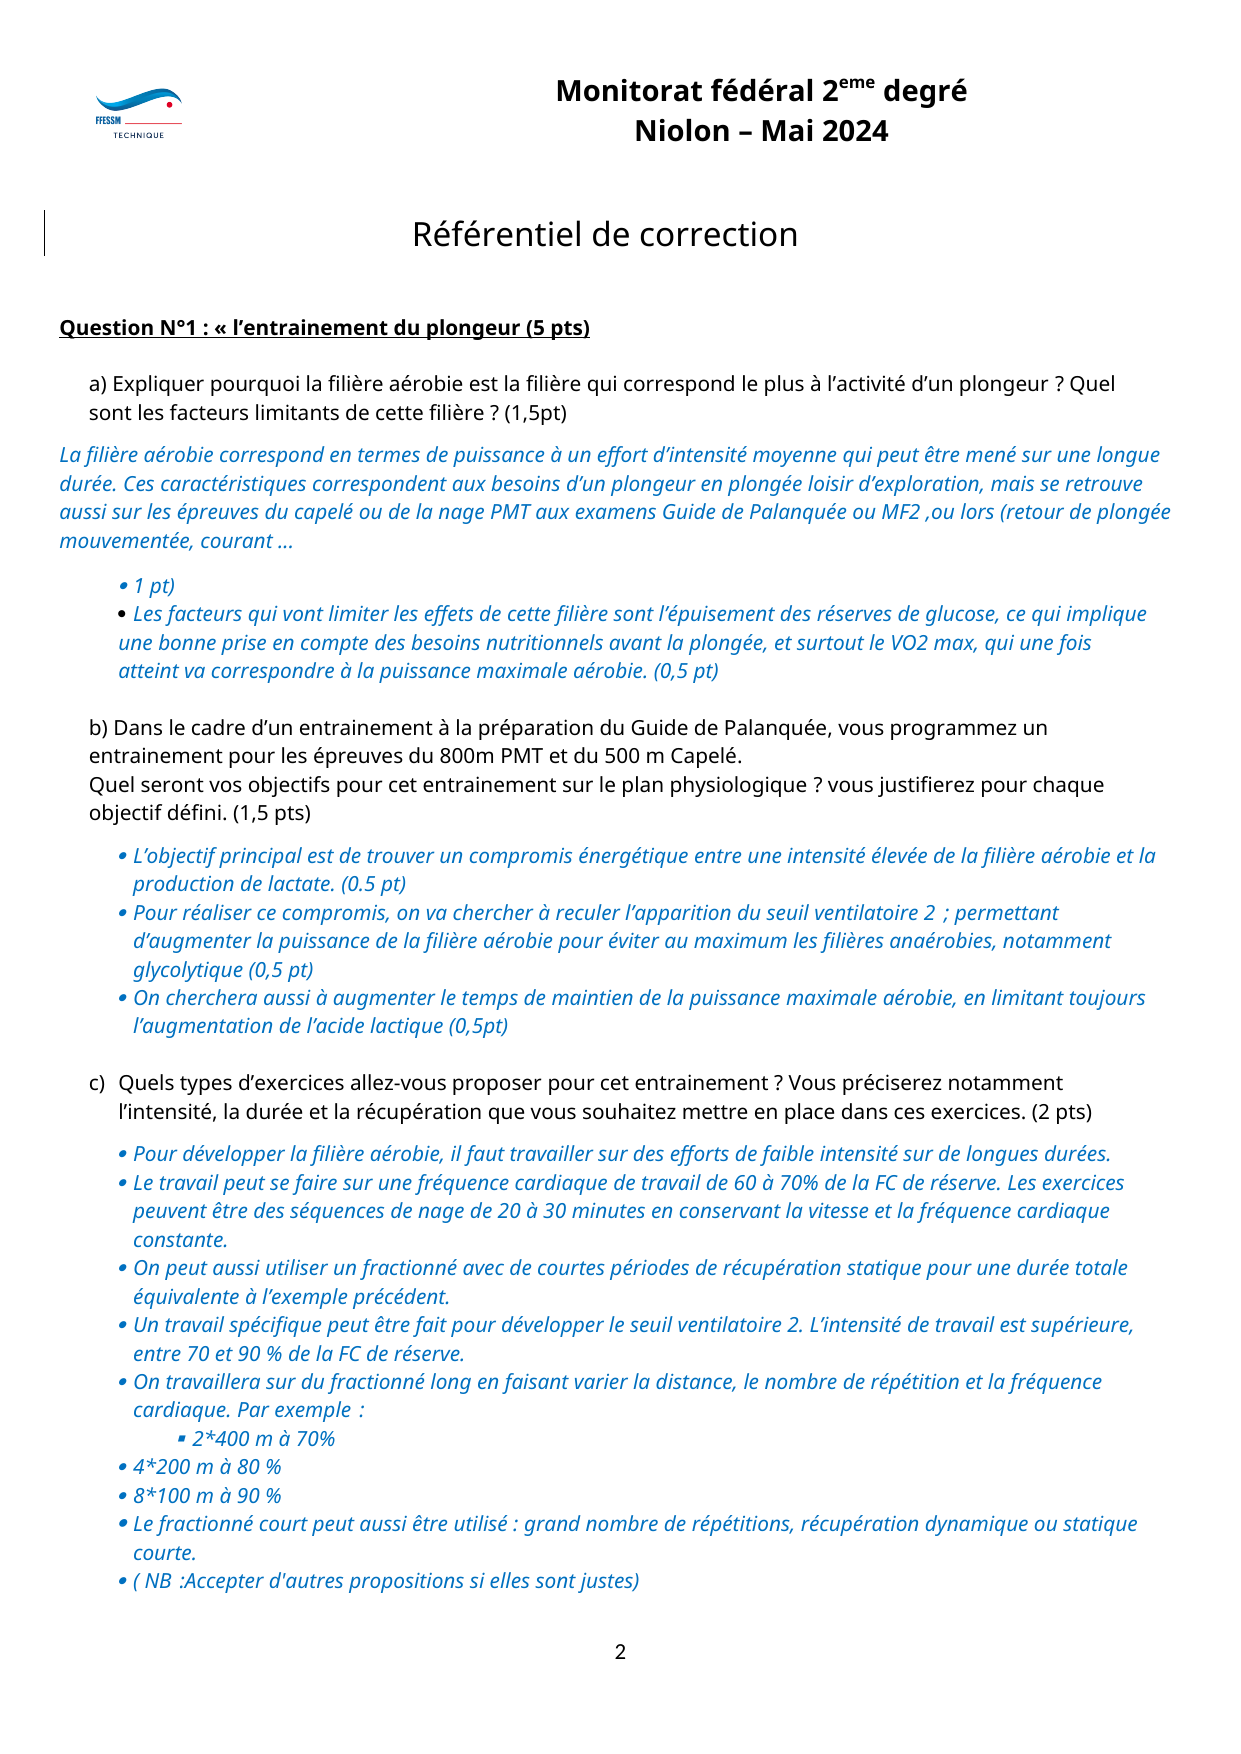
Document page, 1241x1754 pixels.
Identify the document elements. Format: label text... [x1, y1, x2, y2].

text La filière aérobie correspond en termes de puissance à un effort d’intensité moyenne qui peut être mené sur une longue durée. Ces caractéristiques correspondent aux besoins d’un plongeur en plongée loisir d’exploration, mais se retrouve aussi sur les épreuves du capelé ou de la nage PMT aux examens Guide de Palanquée ou MF2 ,ou lors (retour de plongée mouvementée, courant ... [59, 441, 1181, 554]
list Le fractionné court peut aussi être utilisé : grand nombre de répétitions, récupération dynamique ou statique courte. [117, 1509, 1152, 1566]
list ( NB :Accepter d'autres propositions si elles sont justes) [117, 1566, 1152, 1594]
list Les facteurs qui vont limiter les effets de cette filière sont l’épuisement des réserves de glucose, ce qui implique une bonne prise en compte des besoins nutritionnels avant la plongée, et surtout le VO2 max, qui une fois atteint va correspondre à la puissance maximale aérobie. (0,5 pt) [118, 599, 1152, 685]
list Pour développer la filière aérobie, il faut travailler sur des efforts de faible intensité sur de longues durées. [117, 1139, 1196, 1168]
list Le travail peut se faire sur une fréquence cardiaque de travail de 60 à 70% de la FC de réserve. Les exercices peuvent être des séquences de nage de 20 à 30 minutes en conservant la vitesse et la fréquence cardiaque constante. [117, 1168, 1152, 1253]
list On travaillera sur du fractionné long en faisant varier la distance, le nombre de répétition et la fréquence cardiaque. Par exemple : [117, 1367, 1152, 1424]
list 8*100 m à 90 % [117, 1481, 1152, 1509]
list Quels types d’exercices allez-vous proposer pour cet entrainement ? Vous préciserez notamment l’intensité, la durée et la récupération que vous souhaitez mettre en place dans ces exercices. (2 pts) [89, 1068, 1152, 1125]
picture [70, 44, 208, 183]
text a) Expliquer pourquoi la filière aérobie est la filière qui correspond le plus à l’activité d’un plongeur ? Quel sont les facteurs limitants de cette filière ? (1,5pt) [89, 369, 1152, 426]
list 2*400 m à 70% [175, 1424, 1152, 1452]
text Question N°1 : « l’entrainement du plongeur (5 pts) [59, 313, 1152, 341]
list Pour réaliser ce compromis, on va chercher à reculer l’apparition du seuil ventilatoire 2 ; permettant d’augmenter la puissance de la filière aérobie pour éviter au maximum les filières anaérobies, notamment glycolytique (0,5 pt) [117, 898, 1181, 983]
text b) Dans le cadre d’un entrainement à la préparation du Guide de Palanquée, vous programmez un entrainement pour les épreuves du 800m PMT et du 500 m Capelé. [89, 713, 1152, 770]
list On peut aussi utiliser un fractionné avec de courtes périodes de récupération statique pour une durée totale équivalente à l’exemple précédent. [117, 1253, 1152, 1310]
list 1 pt) [118, 571, 1152, 599]
list Un travail spécifique peut être fait pour développer le seuil ventilatoire 2. L’intensité de travail est supérieure, entre 70 et 90 % de la FC de réserve. [117, 1310, 1152, 1367]
list 4*200 m à 80 % [117, 1452, 1152, 1481]
list On cherchera aussi à augmenter le temps de maintien de la puissance maximale aérobie, en limitant toujours l’augmentation de l’acide lactique (0,5pt) [117, 983, 1181, 1040]
list L’objectif principal est de trouver un compromis énergétique entre une intensité élevée de la filière aérobie et la production de lactate. (0.5 pt) [117, 841, 1181, 898]
text Quel seront vos objectifs pour cet entrainement sur le plan physiologique ? vous justifierez pour chaque objectif défini. (1,5 pts) [89, 770, 1152, 827]
text Référentiel de correction [59, 210, 1152, 256]
